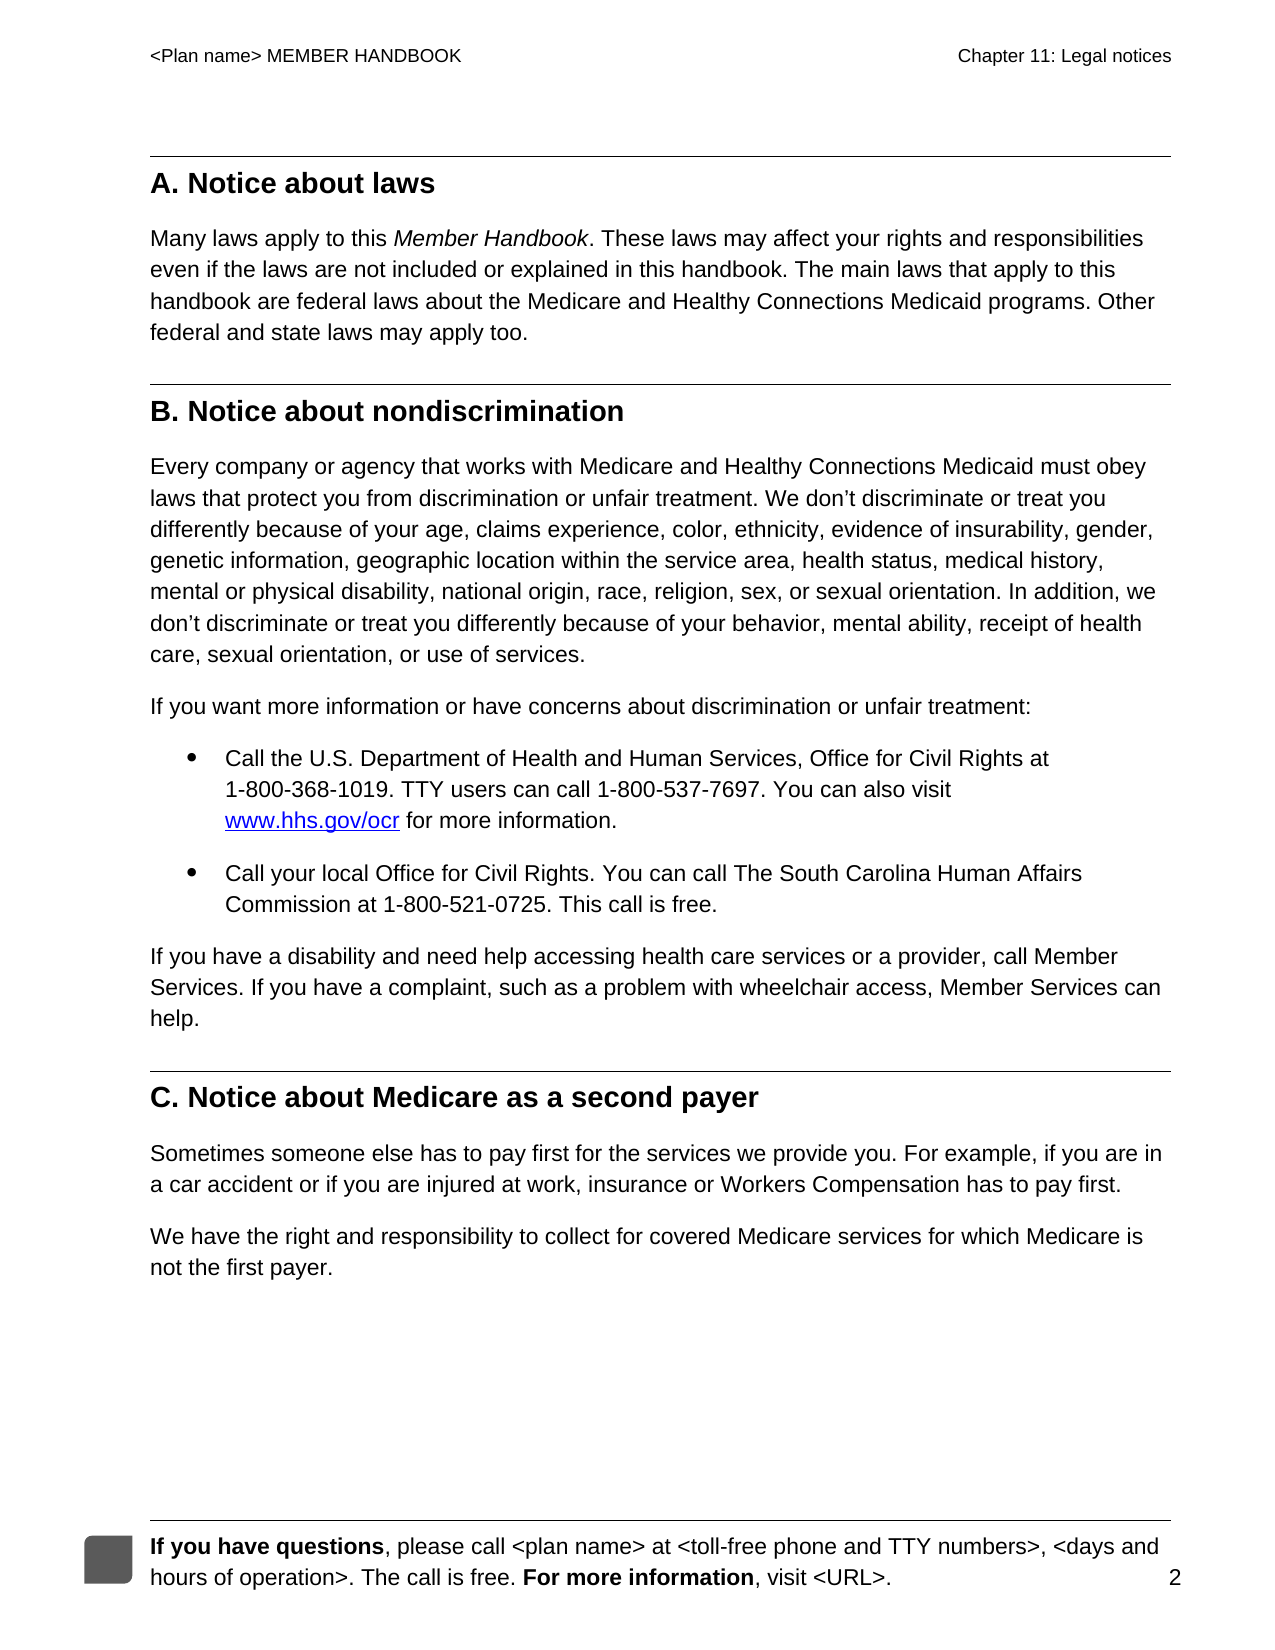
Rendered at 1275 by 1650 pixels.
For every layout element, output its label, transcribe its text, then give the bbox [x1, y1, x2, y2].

subtitle Notice about Medicare as a second payer [150, 1072, 1171, 1115]
subtitle Notice about laws [150, 157, 1171, 201]
text We have the right and responsibility to collect for covered Medicare services for which Medicare is not the first payer. [150, 1219, 1171, 1282]
text If you want more information or have concerns about discrimination or unfair treatment: [150, 689, 1171, 721]
list Call your local Office for Civil Rights. You can call The South Carolina Human Affairs Commission at 1-800-521-0725. This call is free. [187, 856, 1096, 918]
subtitle Notice about nondiscrimination [150, 385, 1171, 429]
text Sometimes someone else has to pay first for the services we provide you. For example, if you are in a car accident or if you are injured at work, insurance or Workers Compensation has to pay first. [150, 1136, 1171, 1199]
text If you have a disability and need help accessing health care services or a provider, call Member Services. If you have a complaint, such as a problem with wheelchair access, Member Services can help. [150, 939, 1171, 1033]
list Call the U.S. Department of Health and Human Services, Office for Civil Rights at 1-800-368-1019. TTY users can call 1-800-537-7697. You can also visit www.hhs.gov/ocr for more information. [187, 741, 1096, 835]
text Many laws apply to this Member Handbook. These laws may affect your rights and responsibilities even if the laws are not included or explained in this handbook. The main laws that apply to this handbook are federal laws about the Medicare and Healthy Connections Medicaid programs. Other federal and state laws may apply too. [150, 222, 1171, 347]
text Every company or agency that works with Medicare and Healthy Connections Medicaid must obey laws that protect you from discrimination or unfair treatment. We don’t discriminate or treat you differently because of your age, claims experience, color, ethnicity, evidence of insurability, gender, genetic information, geographic location within the service area, health status, medical history, mental or physical disability, national origin, race, religion, sex, or sexual orientation. In addition, we don’t discriminate or treat you differently because of your behavior, mental ability, receipt of health care, sexual orientation, or use of services. [150, 450, 1171, 668]
